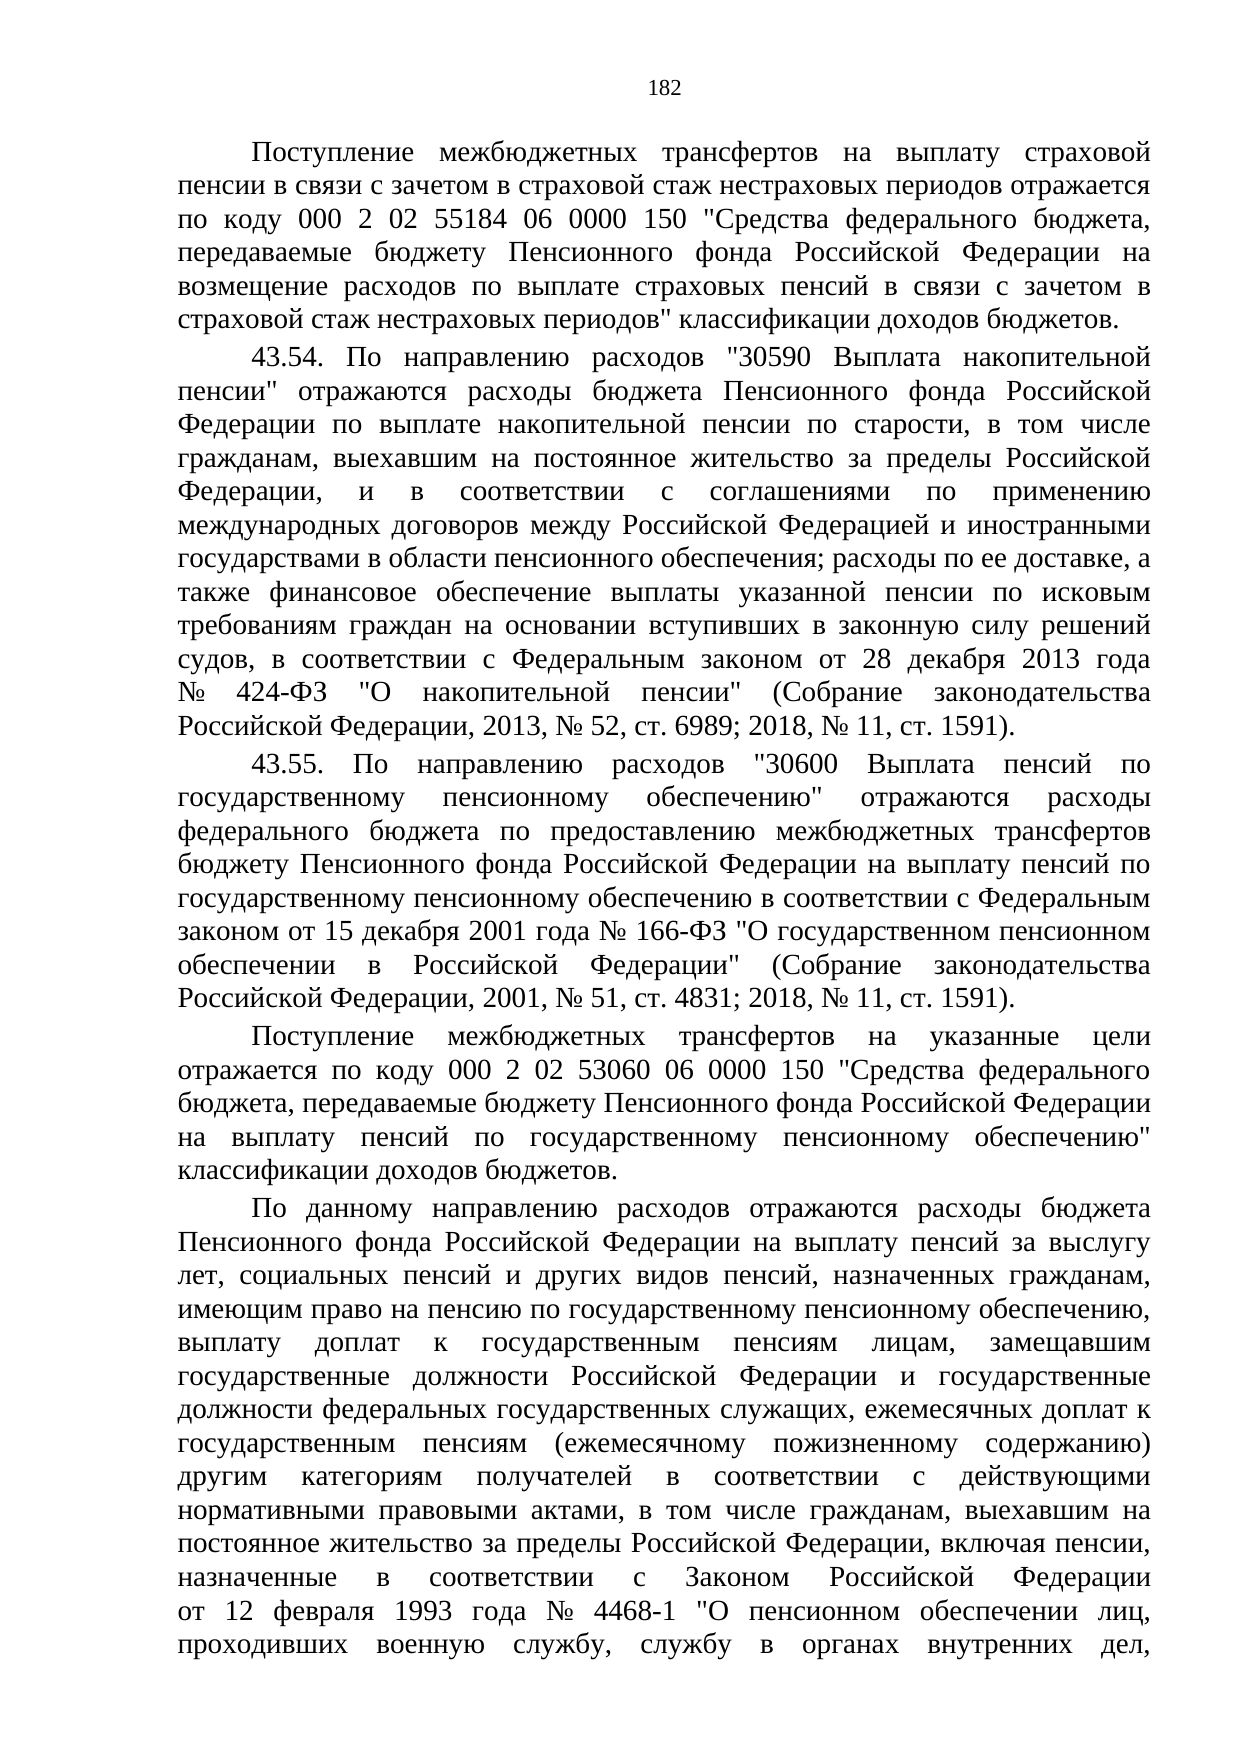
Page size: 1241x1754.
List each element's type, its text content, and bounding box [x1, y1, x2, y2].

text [177, 1190, 1152, 1660]
text Поступление межбюджетных трансфертов на указанные цели отражается по коду 000 2 02 53060 06 0000 150 "Средства федерального бюджета, передаваемые бюджету Пенсионного фонда Российской Федерации на выплату пенсий по государственному пенсионному обеспечению" классификации доходов бюджетов. [177, 1018, 1152, 1186]
text Поступление межбюджетных трансфертов на выплату страховой пенсии в связи с зачетом в страховой стаж нестраховых периодов отражается по коду 000 2 02 55184 06 0000 150 "Средства федерального бюджета, передаваемые бюджету Пенсионного фонда Российской Федерации на возмещение расходов по выплате страховых пенсий в связи с зачетом в страховой стаж нестраховых периодов" классификации доходов бюджетов. [177, 134, 1152, 335]
text 43.55. По направлению расходов "30600 Выплата пенсий по государственному пенсионному обеспечению" отражаются расходы федерального бюджета по предоставлению межбюджетных трансфертов бюджету Пенсионного фонда Российской Федерации на выплату пенсий по государственному пенсионному обеспечению в соответствии с Федеральным законом от 15 декабря 2001 года № 166-ФЗ "О государственном пенсионном обеспечении в Российской Федерации" (Собрание законодательства Российской Федерации, 2001, № 51, ст. 4831; 2018, № 11, ст. 1591). [177, 746, 1152, 1014]
text 43.54. По направлению расходов "30590 Выплата накопительной пенсии" отражаются расходы бюджета Пенсионного фонда Российской Федерации по выплате накопительной пенсии по старости, в том числе гражданам, выехавшим на постоянное жительство за пределы Российской Федерации, и в соответствии с соглашениями по применению международных договоров между Российской Федерацией и иностранными государствами в области пенсионного обеспечения; расходы по ее доставке, а также финансовое обеспечение выплаты указанной пенсии по исковым требованиям граждан на основании вступивших в законную силу решений судов, в соответствии с Федеральным законом от 28 декабря 2013 года № 424-ФЗ "О накопительной пенсии" (Собрание законодательства Российской Федерации, 2013, № 52, ст. 6989; 2018, № 11, ст. 1591). [177, 339, 1152, 742]
